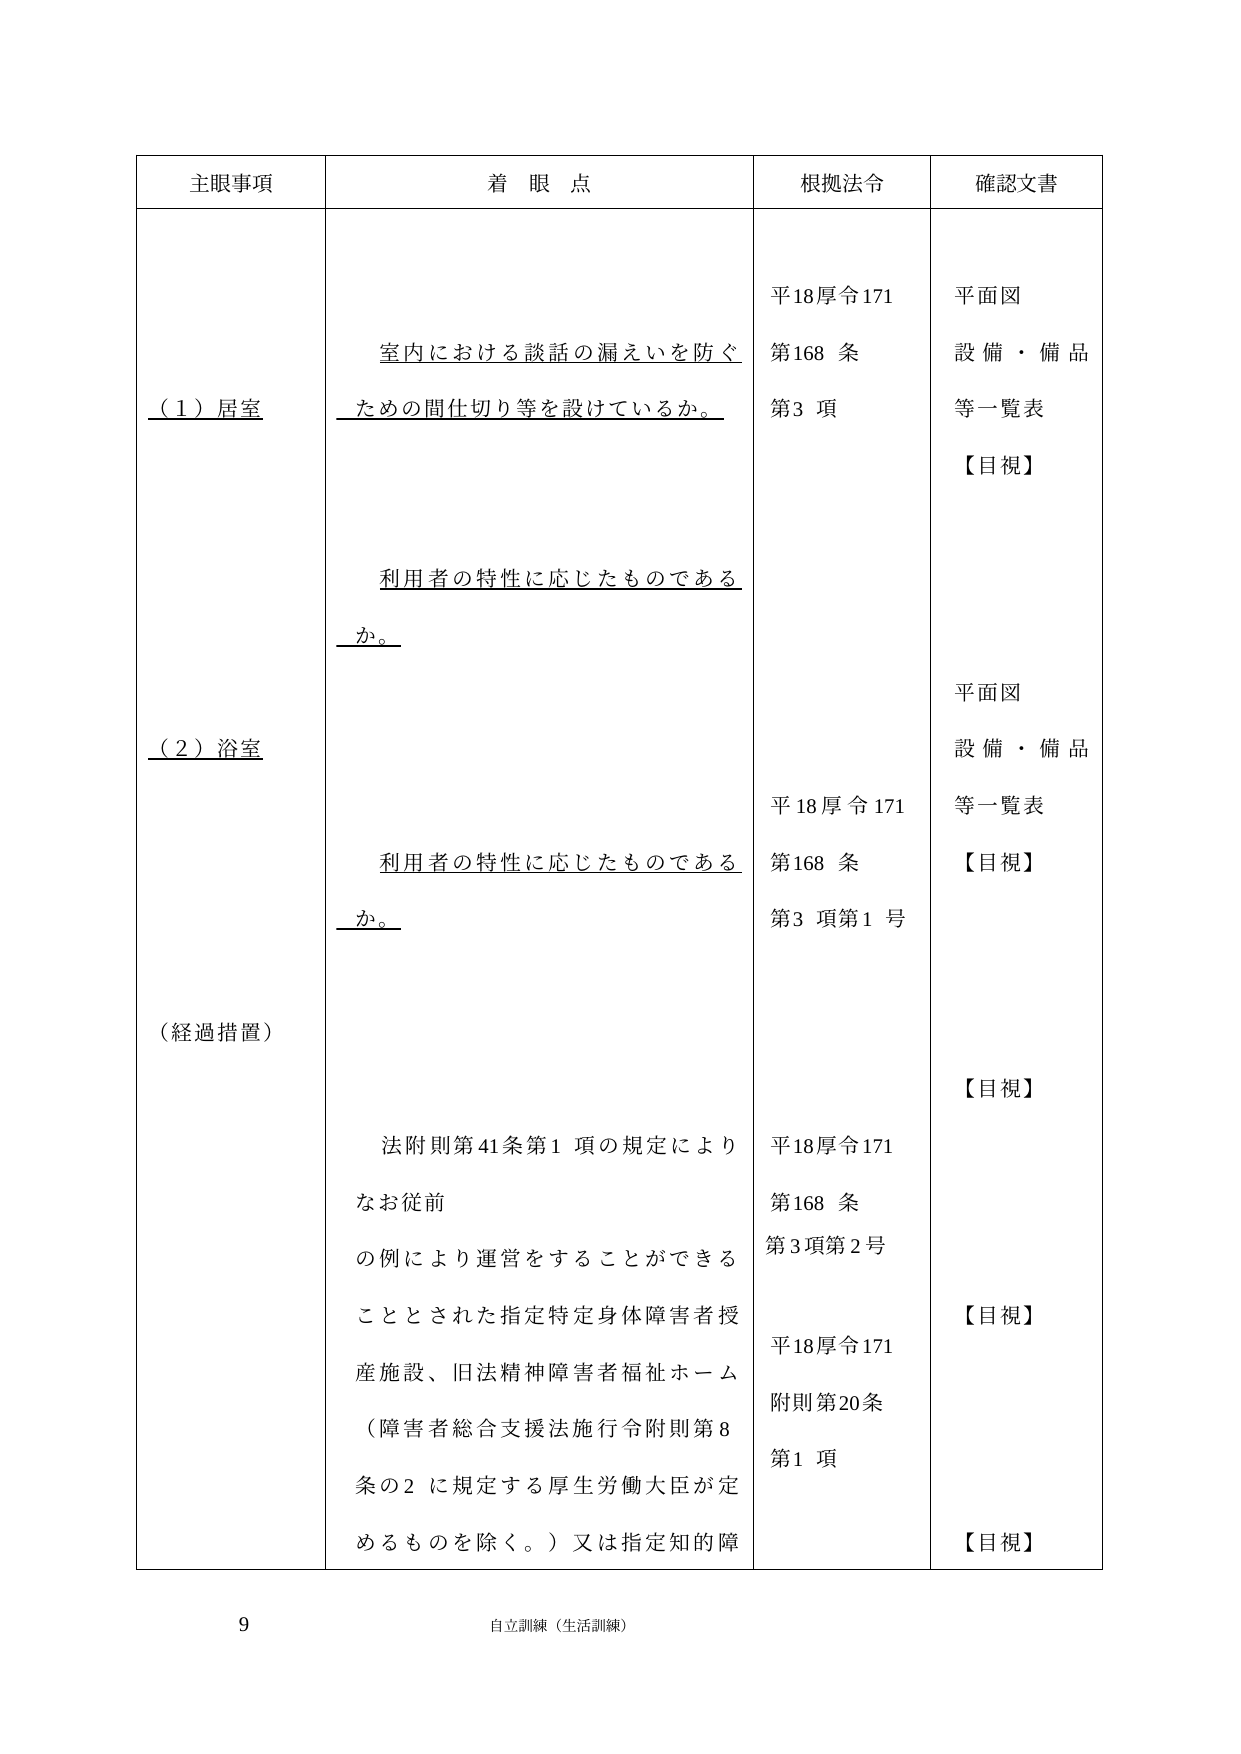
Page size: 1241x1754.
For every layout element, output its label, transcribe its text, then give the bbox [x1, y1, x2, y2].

table_header 着 眼 点 [326, 156, 753, 208]
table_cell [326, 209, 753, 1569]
table_header 根拠法令 [754, 156, 930, 208]
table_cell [137, 209, 325, 1569]
table_header 確認文書 [931, 156, 1102, 208]
table_header 主眼事項 [137, 156, 325, 208]
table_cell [931, 209, 1102, 1569]
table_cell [754, 209, 930, 1569]
